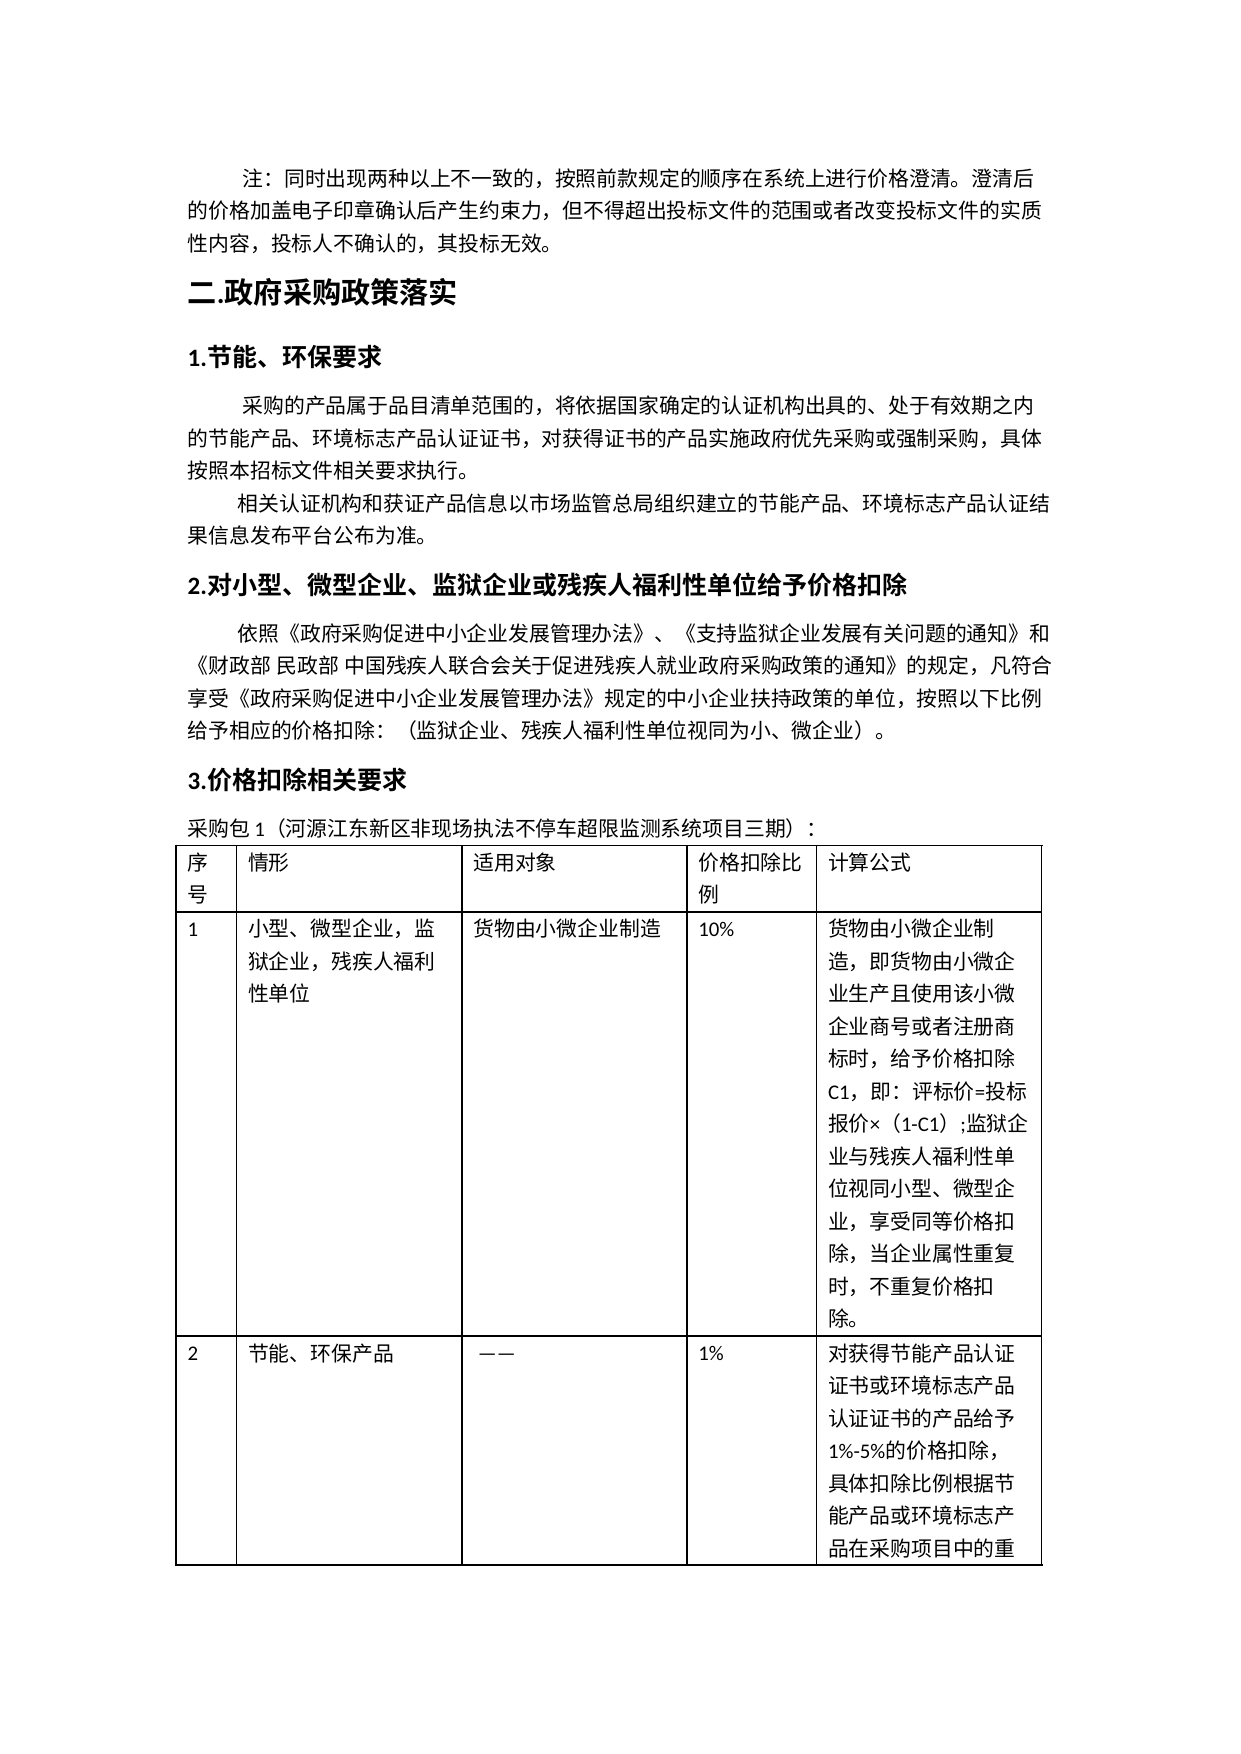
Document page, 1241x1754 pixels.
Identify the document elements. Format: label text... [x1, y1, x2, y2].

text 注：同时出现两种以上不一致的，按照前款规定的顺序在系统上进行价格澄清。澄清后的价格加盖电子印章确认后产生约束力，但不得超出投标文件的范围或者改变投标文件的实质性内容，投标人不确认的，其投标无效。 [187, 162, 1053, 259]
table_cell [817, 1337, 1041, 1564]
table_cell 10% [688, 913, 816, 1335]
table_cell 小型、微型企业，监狱企业，残疾人福利性单位 [237, 913, 461, 1335]
table_cell 货物由小微企业制造，即货物由小微企业生产且使用该小微企业商号或者注册商标时，给予价格扣除C1，即：评标价=投标报价×（1-C1）;监狱企业与残疾人福利性单位视同小型、微型企业，享受同等价格扣除，当企业属性重复时，不重复价格扣除。 [817, 913, 1041, 1335]
table_header 价格扣除比例 [688, 846, 816, 911]
table_header 序号 [177, 846, 236, 911]
table_cell 货物由小微企业制造 [463, 913, 686, 1335]
table_cell 1 [177, 913, 236, 1335]
table_cell 节能、环保产品 [237, 1337, 461, 1564]
table_cell —— [463, 1337, 686, 1564]
text 3.价格扣除相关要求 [187, 747, 1053, 812]
text 采购包1（河源江东新区非现场执法不停车超限监测系统项目三期）： [187, 812, 1053, 844]
table_cell 1% [688, 1337, 816, 1564]
table_header 计算公式 [817, 846, 1041, 911]
table_header 情形 [237, 846, 461, 911]
text 2.对小型、微型企业、监狱企业或残疾人福利性单位给予价格扣除 [187, 552, 1053, 617]
table_cell 2 [177, 1337, 236, 1564]
text 采购的产品属于品目清单范围的，将依据国家确定的认证机构出具的、处于有效期之内的节能产品、环境标志产品认证证书，对获得证书的产品实施政府优先采购或强制采购，具体按照本招标文件相关要求执行。 [187, 389, 1053, 487]
text 二.政府采购政策落实 [187, 259, 1053, 324]
text 依照《政府采购促进中小企业发展管理办法》、《支持监狱企业发展有关问题的通知》和《财政部 民政部 中国残疾人联合会关于促进残疾人就业政府采购政策的通知》的规定，凡符合享受《政府采购促进中小企业发展管理办法》规定的中小企业扶持政策的单位，按照以下比例给予相应的价格扣除：（监狱企业、残疾人福利性单位视同为小、微企业）。 [187, 617, 1053, 747]
table_header 适用对象 [463, 846, 686, 911]
text 1.节能、环保要求 [187, 324, 1053, 389]
text 相关认证机构和获证产品信息以市场监管总局组织建立的节能产品、环境标志产品认证结果信息发布平台公布为准。 [187, 487, 1053, 552]
